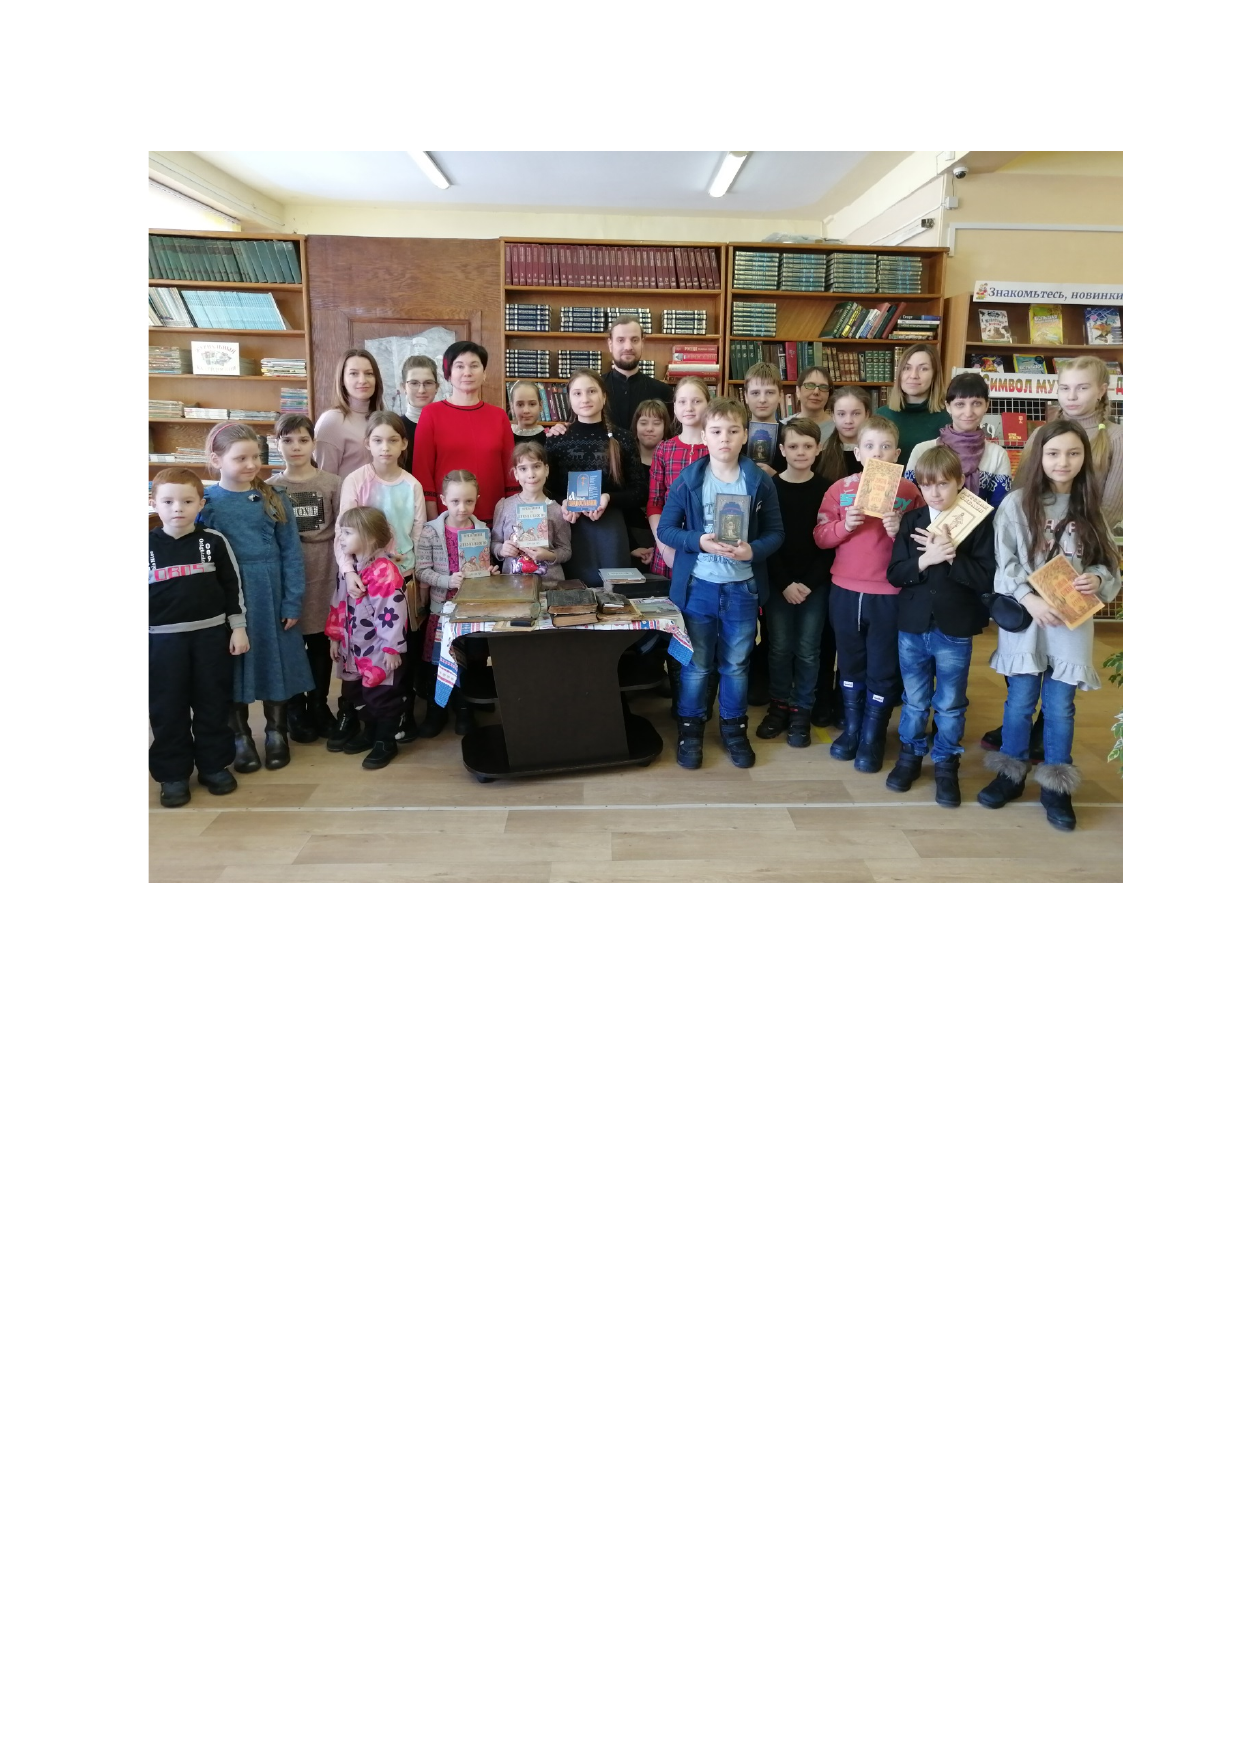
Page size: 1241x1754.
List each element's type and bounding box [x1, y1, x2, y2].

picture [148, 151, 1123, 883]
